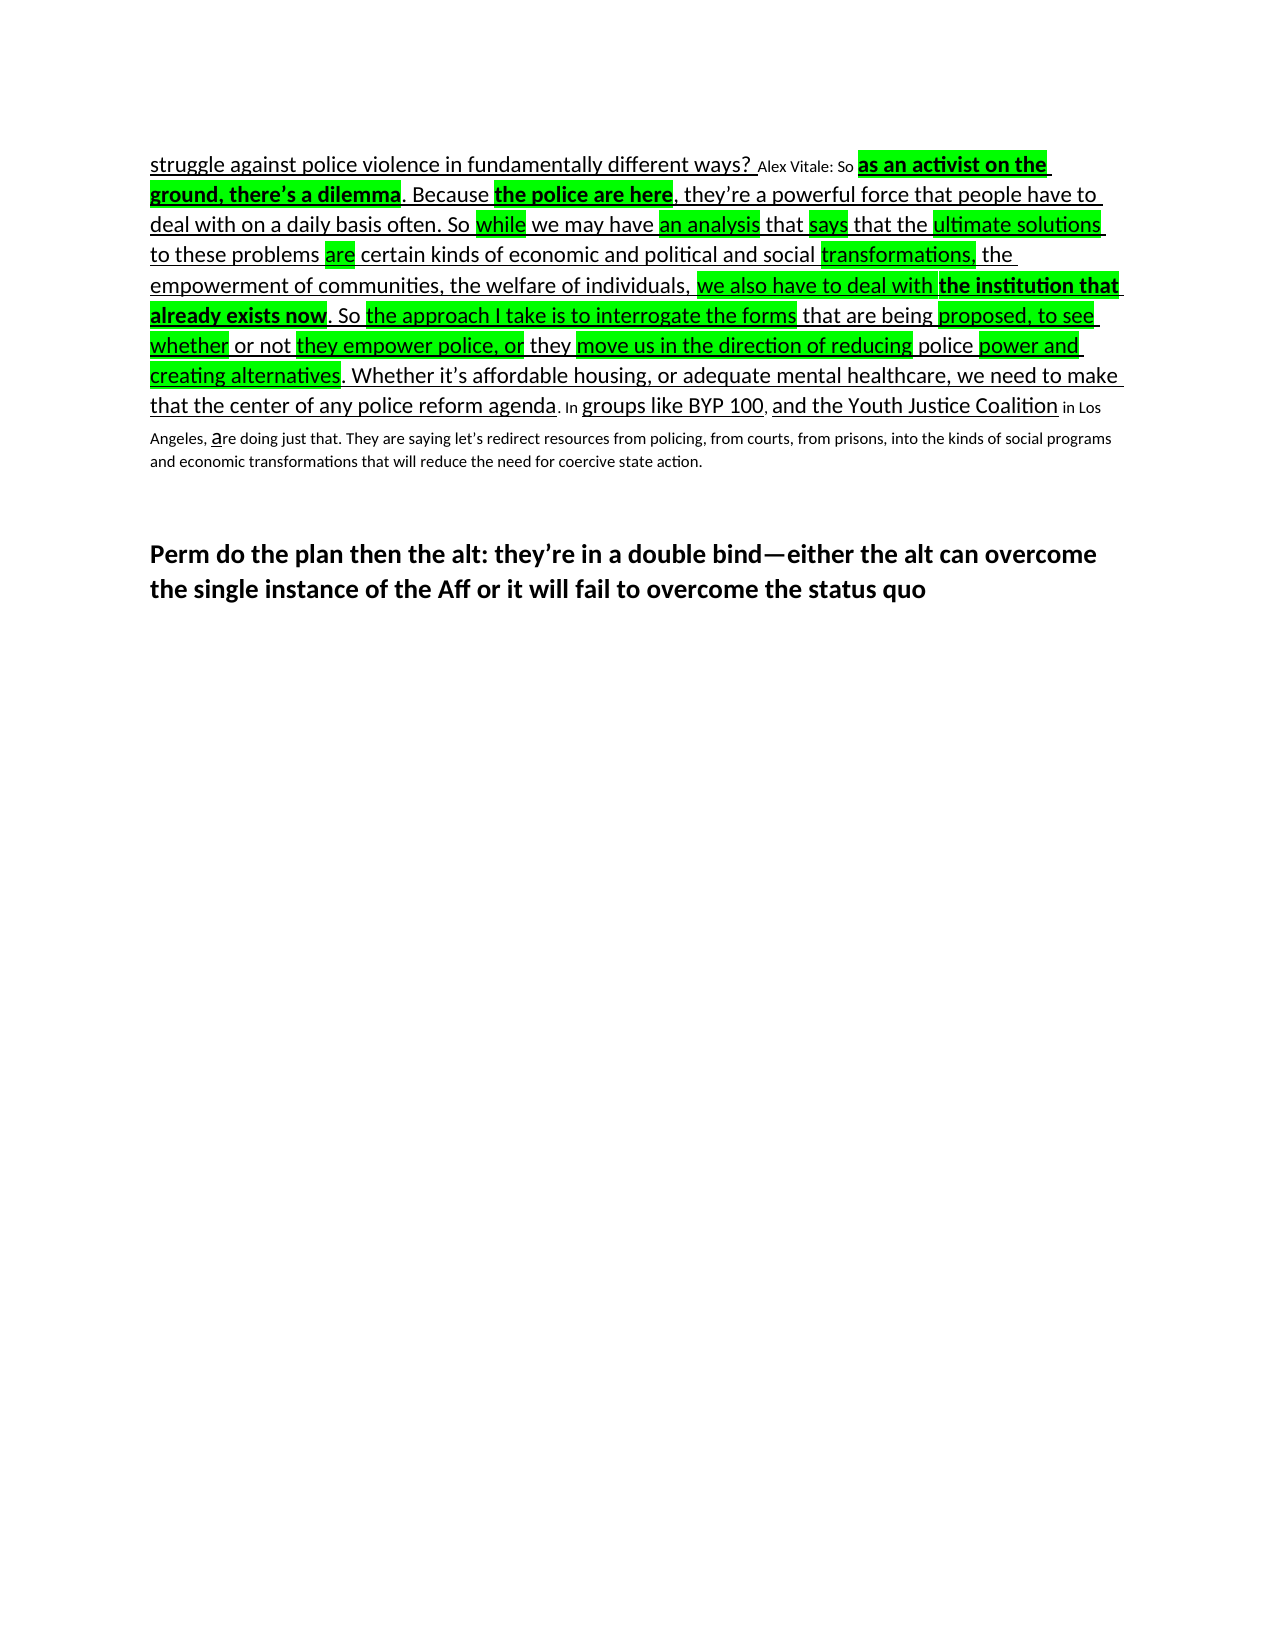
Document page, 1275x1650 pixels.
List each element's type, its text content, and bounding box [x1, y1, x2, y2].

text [150, 150, 1125, 472]
subtitle Perm do the plan then the alt: they’re in a double bind—either the alt can overcome the single instance of the Aff or it will fail to overcome the status quo [150, 537, 1125, 606]
